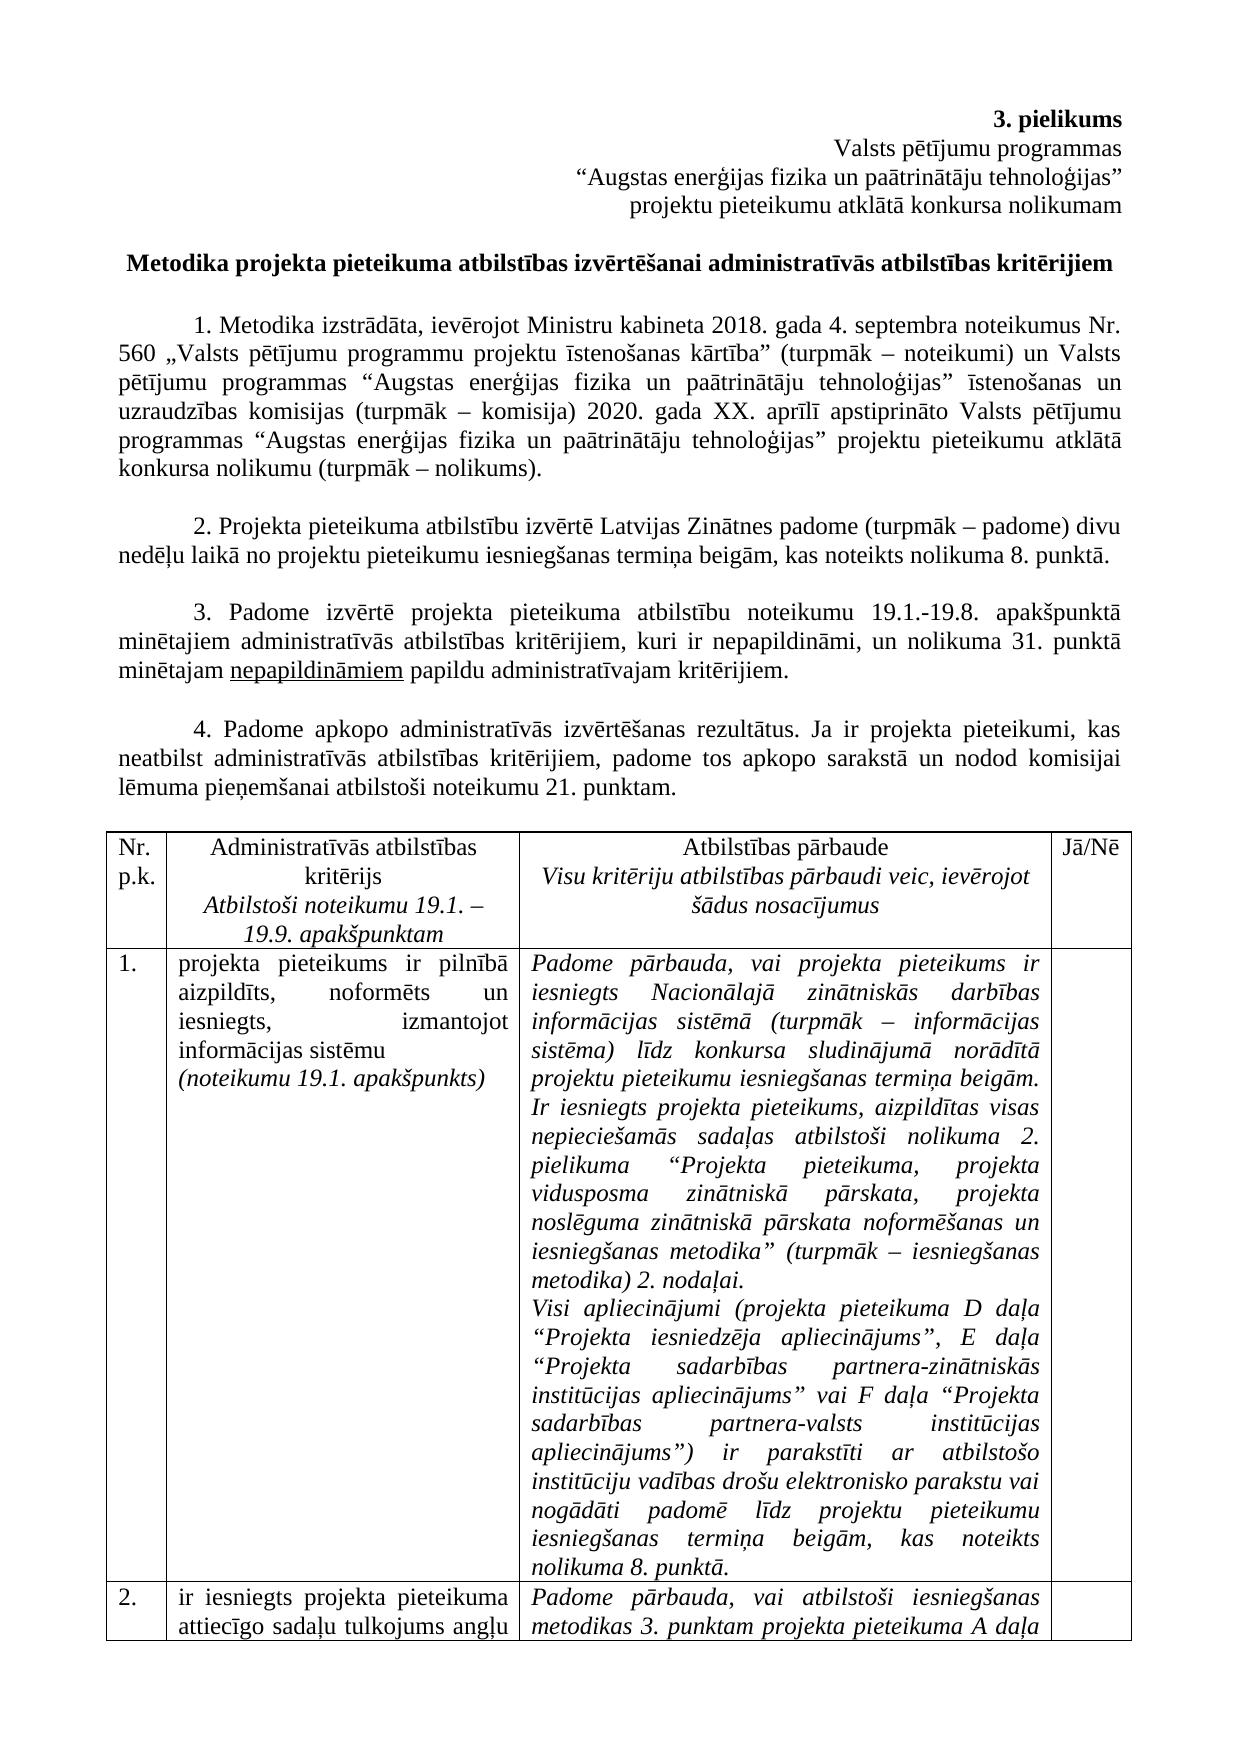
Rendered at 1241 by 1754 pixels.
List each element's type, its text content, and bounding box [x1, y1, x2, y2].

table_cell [520, 1582, 1051, 1639]
table_cell [1052, 949, 1131, 1581]
text Valsts pētījumu programmas [118, 133, 1122, 162]
text 2. Projekta pieteikuma atbilstību izvērtē Latvijas Zinātnes padome (turpmāk – padome) divu nedēļu laikā no projektu pieteikumu iesniegšanas termiņa beigām, kas noteikts nolikuma 8. punktā. [118, 511, 1122, 568]
text 3. Padome izvērtē projekta pieteikuma atbilstību noteikumu 19.1.-19.8. apakšpunktā minētajiem administratīvās atbilstības kritērijiem, kuri ir nepapildināmi, un nolikuma 31. punktā minētajam papildu administratīvajam kritērijiem. [118, 597, 1122, 683]
text projektu pieteikumu atklātā konkursa nolikumam [118, 191, 1122, 219]
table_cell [167, 1582, 519, 1639]
text 3. pielikums [118, 104, 1122, 133]
text Metodika projekta pieteikuma atbilstības izvērtēšanai administratīvās atbilstības kritērijiem [118, 248, 1122, 277]
table_cell 2. [107, 1582, 166, 1639]
table_header Atbilstības pārbaude Visu kritēriju atbilstības pārbaudi veic, ievērojot šādus nosacījumus [520, 833, 1051, 947]
table_header Jā/Nē [1052, 833, 1131, 947]
text “” [118, 162, 1122, 191]
text 1. Metodika izstrādāta, ievērojot Ministru kabineta 2018. gada 4. septembra noteikumus Nr. 560 „Valsts pētījumu programmu projektu īstenošanas kārtība” (turpmāk – noteikumi) un Valsts pētījumu programmas “” īstenošanas un uzraudzības komisijas (turpmāk – komisija) 20. gada . apstiprināto Valsts pētījumu programmas “” projektu pieteikumu atklātā konkursa nolikumu (turpmāk – nolikums). [118, 310, 1122, 482]
table_header Nr. p.k. [107, 833, 166, 947]
table_cell Padome pārbauda, vai projekta pieteikums ir iesniegts Nacionālajā zinātniskās darbības informācijas sistēmā (turpmāk – informācijas sistēma) līdz konkursa sludinājumā norādītā projektu pieteikumu iesniegšanas termiņa beigām. Ir iesniegts projekta pieteikums, aizpildītas visas nepieciešamās sadaļas atbilstoši nolikuma 2. pielikuma “Projekta pieteikuma, projekta vidusposma zinātniskā pārskata, projekta noslēguma zinātniskā pārskata noformēšanas un iesniegšanas metodika” (turpmāk – iesniegšanas metodika) 2. nodaļai. Visi apliecinājumi (projekta pieteikuma D daļa “Projekta iesniedzēja apliecinājums”, E daļa “Projekta sadarbības partnera-zinātniskās institūcijas apliecinājums” vai F daļa “Projekta sadarbības partnera-valsts institūcijas apliecinājums”) ir parakstīti ar atbilstošo institūciju vadības drošu elektronisko parakstu vai nogādāti padomē līdz projektu pieteikumu iesniegšanas termiņa beigām, kas noteikts nolikuma 8. punktā. [520, 949, 1051, 1581]
text 4. Padome apkopo administratīvās izvērtēšanas rezultātus. Ja ir projekta pieteikumi, kas neatbilst administratīvās atbilstības kritērijiem, padome tos apkopo sarakstā un nodod komisijai lēmuma pieņemšanai atbilstoši noteikumu 21. punktam. [118, 714, 1122, 800]
table_header Administratīvās atbilstības kritērijs Atbilstoši noteikumu 19.1. – 19.9. apakšpunktam [167, 833, 519, 947]
table_cell projekta pieteikums ir pilnībā aizpildīts, noformēts un iesniegts, izmantojot informācijas sistēmu (noteikumu 19.1. apakšpunkts) [167, 949, 519, 1581]
table_cell [1052, 1582, 1131, 1639]
table_cell 1. [107, 949, 166, 1581]
